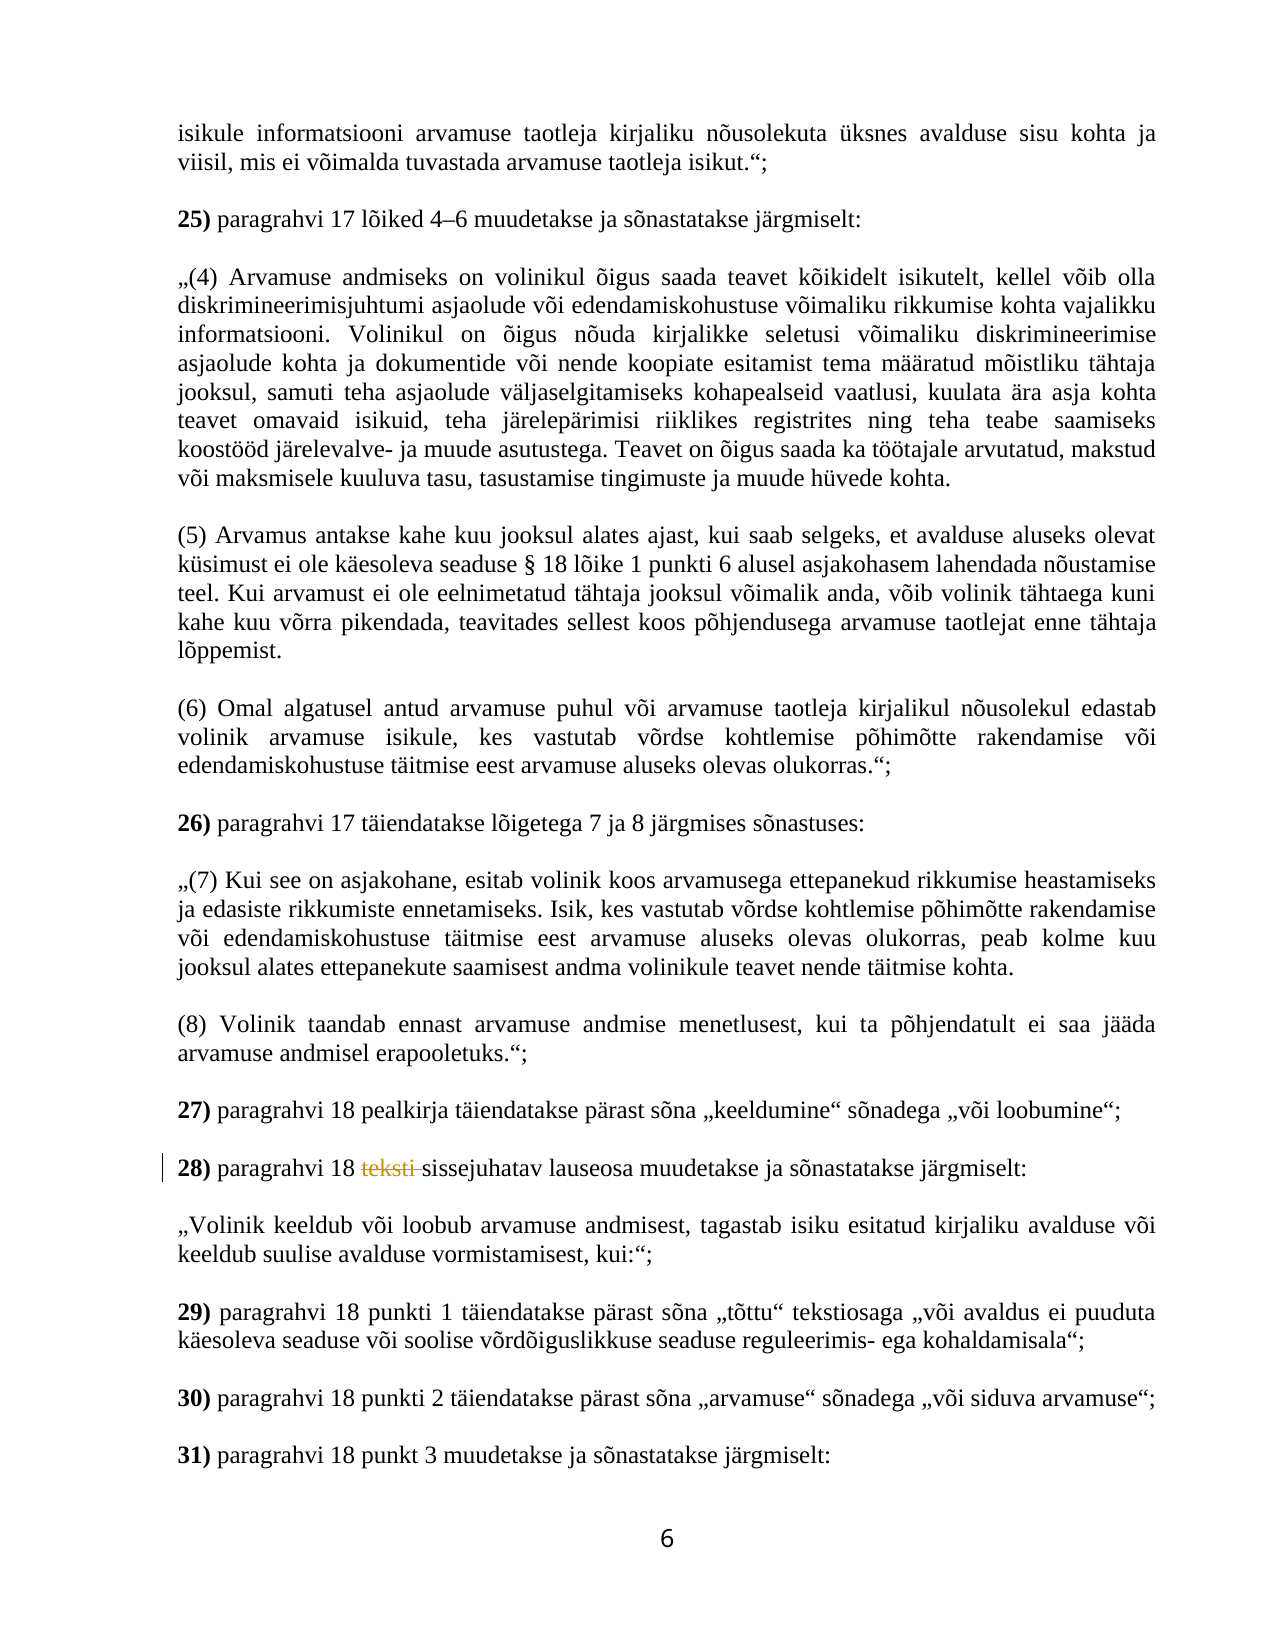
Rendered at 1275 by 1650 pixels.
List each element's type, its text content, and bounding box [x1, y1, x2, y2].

text (5) Arvamus antakse kahe kuu jooksul alates ajast, kui saab selgeks, et avalduse aluseks olevat küsimust ei ole käesoleva seaduse § 18 lõike 1 punkti 6 alusel asjakohasem lahendada nõustamise teel. Kui arvamust ei ole eelnimetatud tähtaja jooksul võimalik anda, võib volinik tähtaega kuni kahe kuu võrra pikendada, teavitades sellest koos põhjendusega arvamuse taotlejat enne tähtaja lõppemist. [177, 521, 1157, 664]
text 28) paragrahvi 18 sissejuhatav lauseosa muudetakse ja sõnastatakse järgmiselt: [177, 1153, 1157, 1182]
text „(7) Kui see on asjakohane, esitab volinik koos arvamusega ettepanekud rikkumise heastamiseks ja edasiste rikkumiste ennetamiseks. Isik, kes vastutab võrdse kohtlemise põhimõtte rakendamise või edendamiskohustuse täitmise eest arvamuse aluseks olevas olukorras, peab kolme kuu jooksul alates ettepanekute saamisest andma volinikule teavet nende täitmise kohta. [177, 866, 1157, 981]
text 31) paragrahvi 18 punkt 3 muudetakse ja sõnastatakse järgmiselt: [177, 1441, 1157, 1469]
text 26) paragrahvi 17 täiendatakse lõigetega 7 ja 8 järgmises sõnastuses: [177, 808, 1157, 837]
text (8) Volinik taandab ennast arvamuse andmise menetlusest, kui ta põhjendatult ei saa jääda arvamuse andmisel erapooletuks.“; [177, 1009, 1157, 1067]
text „(4) Arvamuse andmiseks on volinikul õigus saada teavet kõikidelt isikutelt, kellel võib olla diskrimineerimisjuhtumi asjaolude või edendamiskohustuse võimaliku rikkumise kohta vajalikku informatsiooni. Volinikul on õigus nõuda kirjalikke seletusi võimaliku diskrimineerimise asjaolude kohta ja dokumentide või nende koopiate esitamist tema määratud mõistliku tähtaja jooksul, samuti teha asjaolude väljaselgitamiseks kohapealseid vaatlusi, kuulata ära asja kohta teavet omavaid isikuid, teha järelepärimisi riiklikes registrites ning teha teabe saamiseks koostööd järelevalve- ja muude asutustega. Teavet on õigus saada ka töötajale arvutatud, makstud või maksmisele kuuluva tasu, tasustamise tingimuste ja muude hüvede kohta. [177, 262, 1157, 492]
text 25) paragrahvi 17 lõiked 4–6 muudetakse ja sõnastatakse järgmiselt: [177, 204, 1157, 233]
text 30) paragrahvi 18 punkti 2 täiendatakse pärast sõna „arvamuse“ sõnadega „või siduva arvamuse“; [177, 1383, 1157, 1412]
text (6) Omal algatusel antud arvamuse puhul või arvamuse taotleja kirjalikul nõusolekul edastab volinik arvamuse isikule, kes vastutab võrdse kohtlemise põhimõtte rakendamise või edendamiskohustuse täitmise eest arvamuse aluseks olevas olukorras.“; [177, 693, 1157, 779]
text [177, 118, 1157, 176]
text 29) paragrahvi 18 punkti 1 täiendatakse pärast sõna „tõttu“ tekstiosaga „või avaldus ei puuduta käesoleva seaduse või soolise võrdõiguslikkuse seaduse reguleerimis- ega kohaldamisala“; [177, 1297, 1157, 1354]
text „Volinik keeldub või loobub arvamuse andmisest, tagastab isiku esitatud kirjaliku avalduse või keeldub suulise avalduse vormistamisest, kui:“; [177, 1211, 1157, 1268]
text 27) paragrahvi 18 pealkirja täiendatakse pärast sõna „keeldumine“ sõnadega „või loobumine“; [177, 1096, 1157, 1124]
